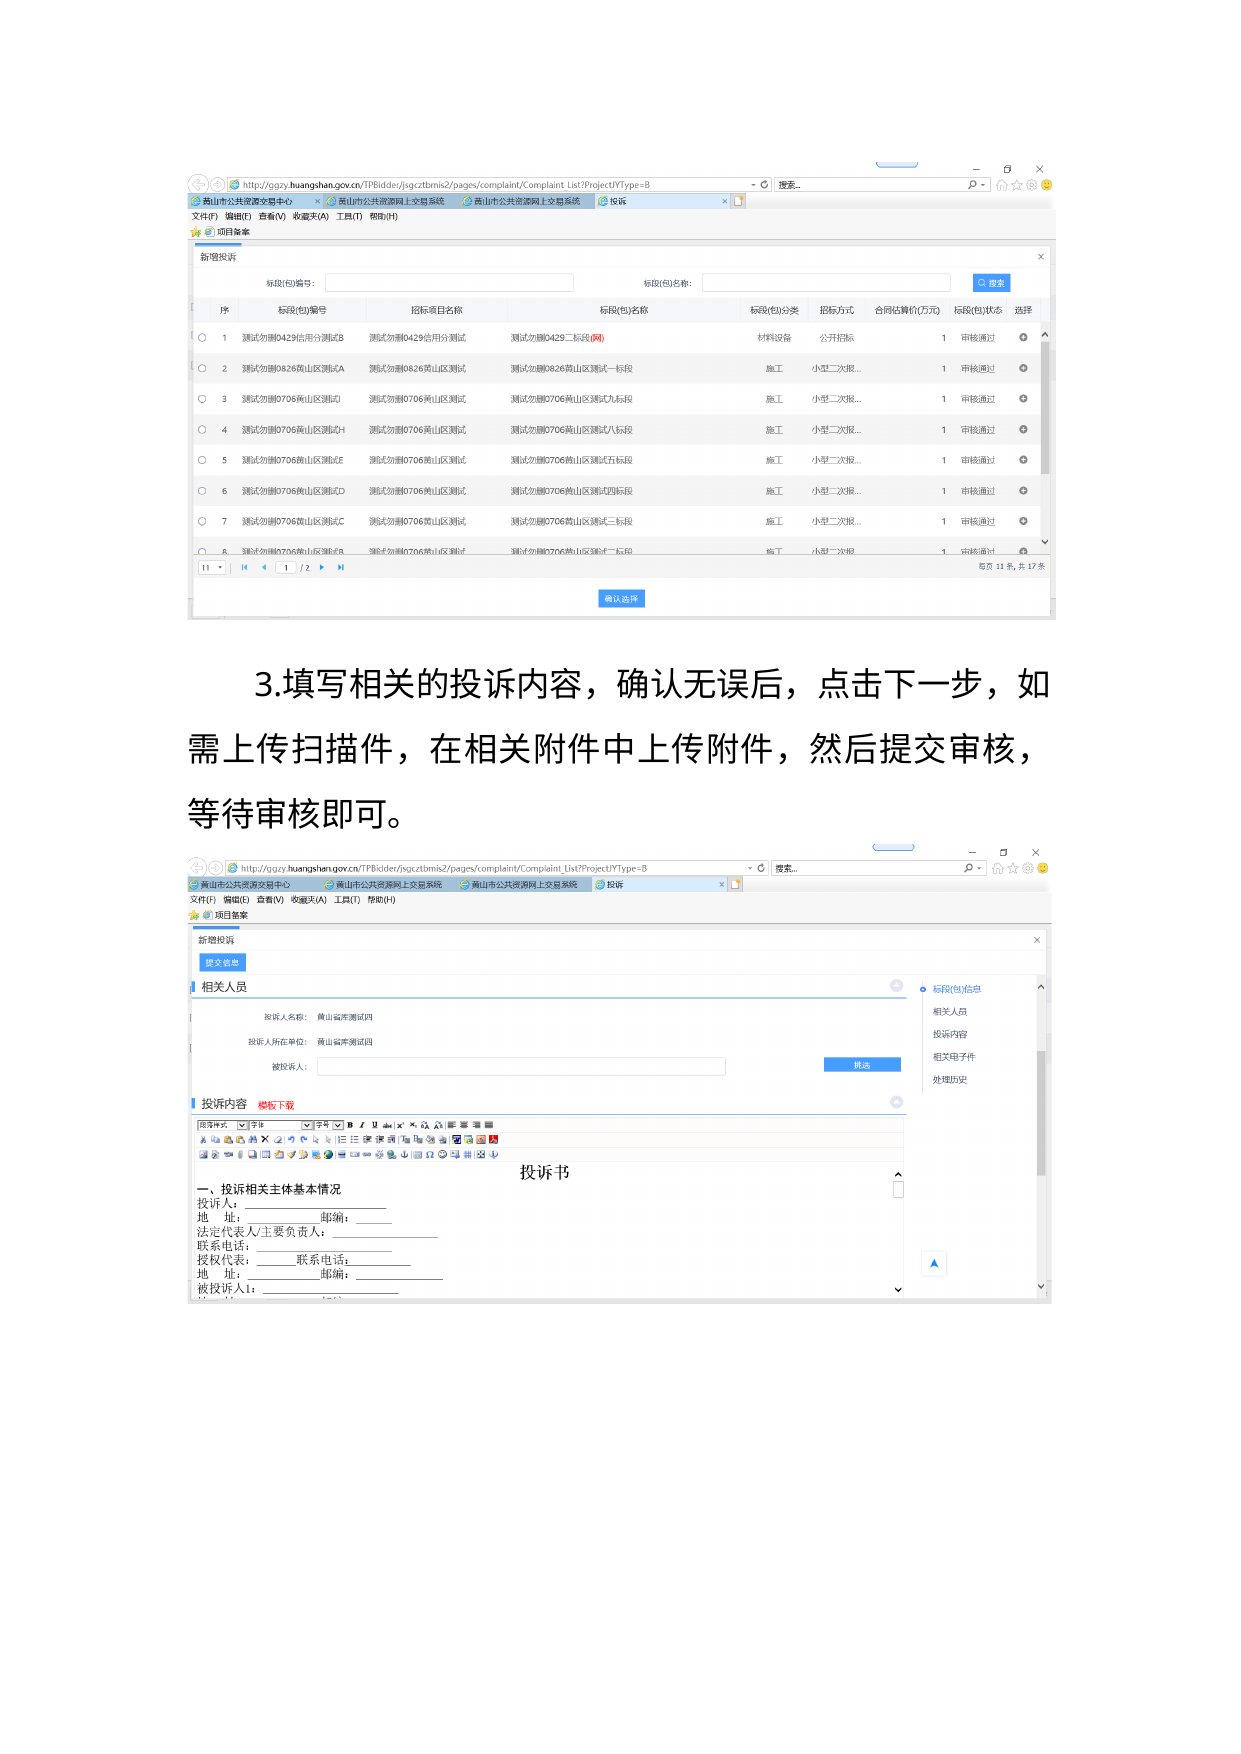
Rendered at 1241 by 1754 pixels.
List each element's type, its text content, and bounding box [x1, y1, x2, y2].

picture [187, 844, 1052, 1304]
picture [187, 162, 1056, 620]
text 3.填写相关的投诉内容，确认无误后，点击下一步，如需上传扫描件，在相关附件中上传附件，然后提交审核，等待审核即可。 [187, 649, 1053, 844]
